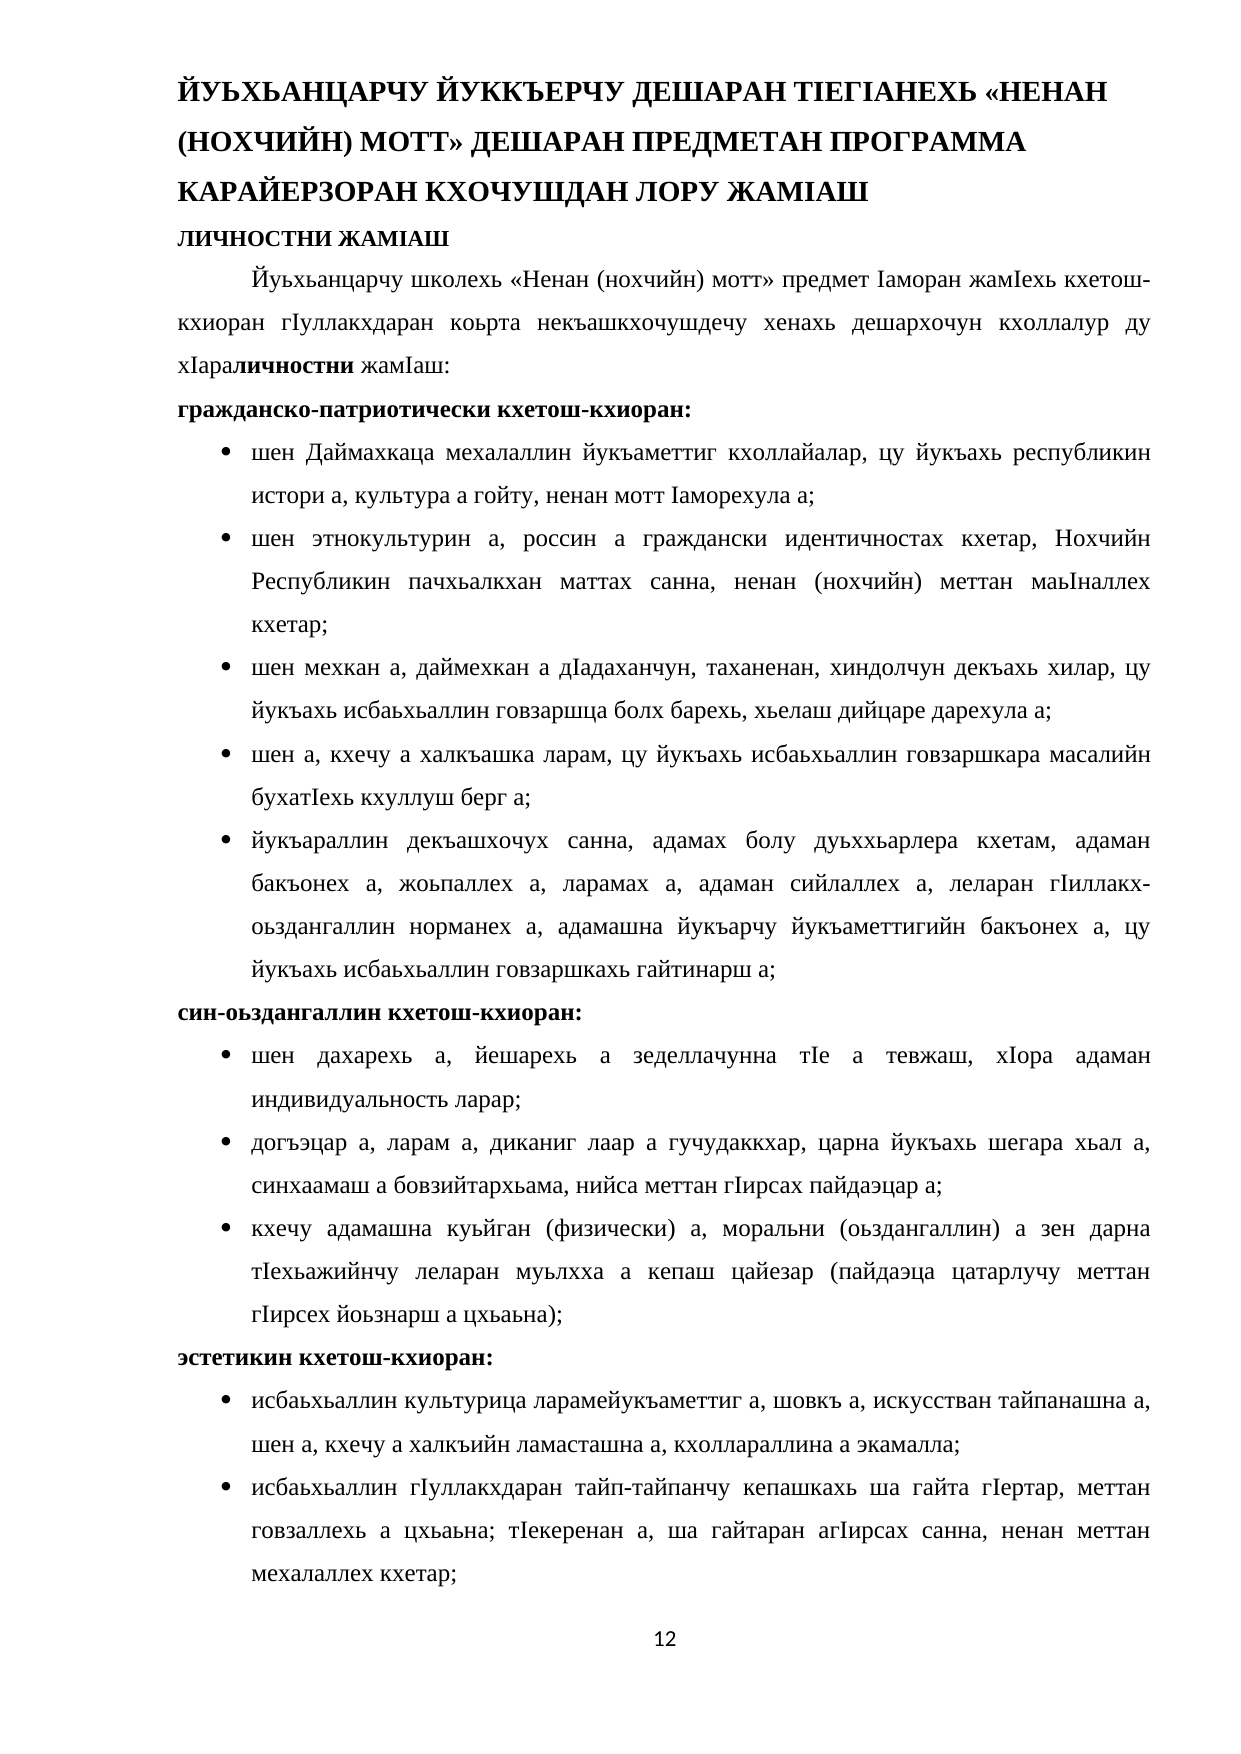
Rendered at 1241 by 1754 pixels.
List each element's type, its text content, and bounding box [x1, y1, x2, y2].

list йукъараллин декъашхочух санна, адамах болу дуьххьарлера кхетам, адаман бакъонех а, жоьпаллех а, ларамах а, адаман сийлаллех а, леларан гӀиллакх-оьздангаллин норманех а, адамашна йукъарчу йукъаметтигийн бакъонех а, цу йукъахь исбаьхьаллин говзаршкахь гайтинарш а; [222, 825, 1152, 983]
list шен Даймахкаца мехалаллин йукъаметтиг кхоллайалар, цу йукъахь республикин истори а, культура а гойту, ненан мотт Ӏаморехула а; [222, 437, 1152, 509]
text эстетикин кхетош-кхиоран: [177, 1342, 1152, 1371]
text гражданско-патриотически кхетош-кхиоран: [177, 394, 1152, 422]
list шен а, кхечу а халкъашка ларам, цу йукъахь исбаьхьаллин говзаршкара масалийн бухатӀехь кхуллуш берг а; [222, 739, 1152, 811]
list исбаьхьаллин гӀуллакхдаран тайп-тайпанчу кепашкахь ша гайта гӀертар, меттан говзаллехь а цхьаьна; тӀекеренан а, ша гайтаран агӀирсах санна, ненан меттан мехалаллех кхетар; [222, 1472, 1152, 1587]
list шен дахарехь а, йешарехь а зеделлачунна тӀе а тевжаш, хӀора адаман индивидуальность ларар; [222, 1041, 1152, 1112]
text ЙУЬХЬАНЦАРЧУ ЙУККЪЕРЧУ ДЕШАРАН ТӀЕГӀАНЕХЬ «НЕНАН (НОХЧИЙН) МОТТ» ДЕШАРАН ПРЕДМЕТАН ПРОГРАММА КАРАЙЕРЗОРАН КХОЧУШДАН ЛОРУ ЖАМӀАШ [177, 74, 1152, 208]
list догъэцар а, ларам а, диканиг лаар а гучудаккхар, царна йукъахь шегара хьал а, синхаамаш а бовзийтархьама, нийса меттан гӀирсах пайдаэцар а; [222, 1127, 1152, 1199]
list шен этнокультурин а, россин а граждански идентичностах кхетар, Нохчийн Республикин пачхьалкхан маттах санна, ненан (нохчийн) меттан маьӀналлех кхетар; [222, 523, 1152, 638]
list исбаьхьаллин культурица ларамейукъаметтиг а, шовкъ а, искусстван тайпанашна а, шен а, кхечу а халкъийн ламасташна а, кхоллараллина а экамалла; [222, 1386, 1152, 1457]
text Йуьхьанцарчу школехь «Ненан (нохчийн) мотт» предмет Ӏаморан жамӀехь кхетош-кхиоран гӀуллакхдаран коьрта некъашкхочушдечу хенахь дешархочун кхоллалур ду хӀараличностни жамӀаш: [177, 264, 1152, 379]
text ЛИЧНОСТНИ ЖАМӀАШ [177, 225, 1152, 251]
text син-оьздангаллин кхетош-кхиоран: [177, 997, 1152, 1026]
list кхечу адамашна куьйган (физически) а, моральни (оьздангаллин) а зен дарна тӀехьажийнчу леларан муьлхха а кепаш цайезар (пайдаэца цатарлучу меттан гӀирсех йоьзнарш а цхьаьна); [222, 1213, 1152, 1328]
list шен мехкан а, даймехкан а дӀадаханчун, таханенан, хиндолчун декъахь хилар, цу йукъахь исбаьхьаллин говзаршца болх барехь, хьелаш дийцаре дарехула а; [222, 652, 1152, 724]
